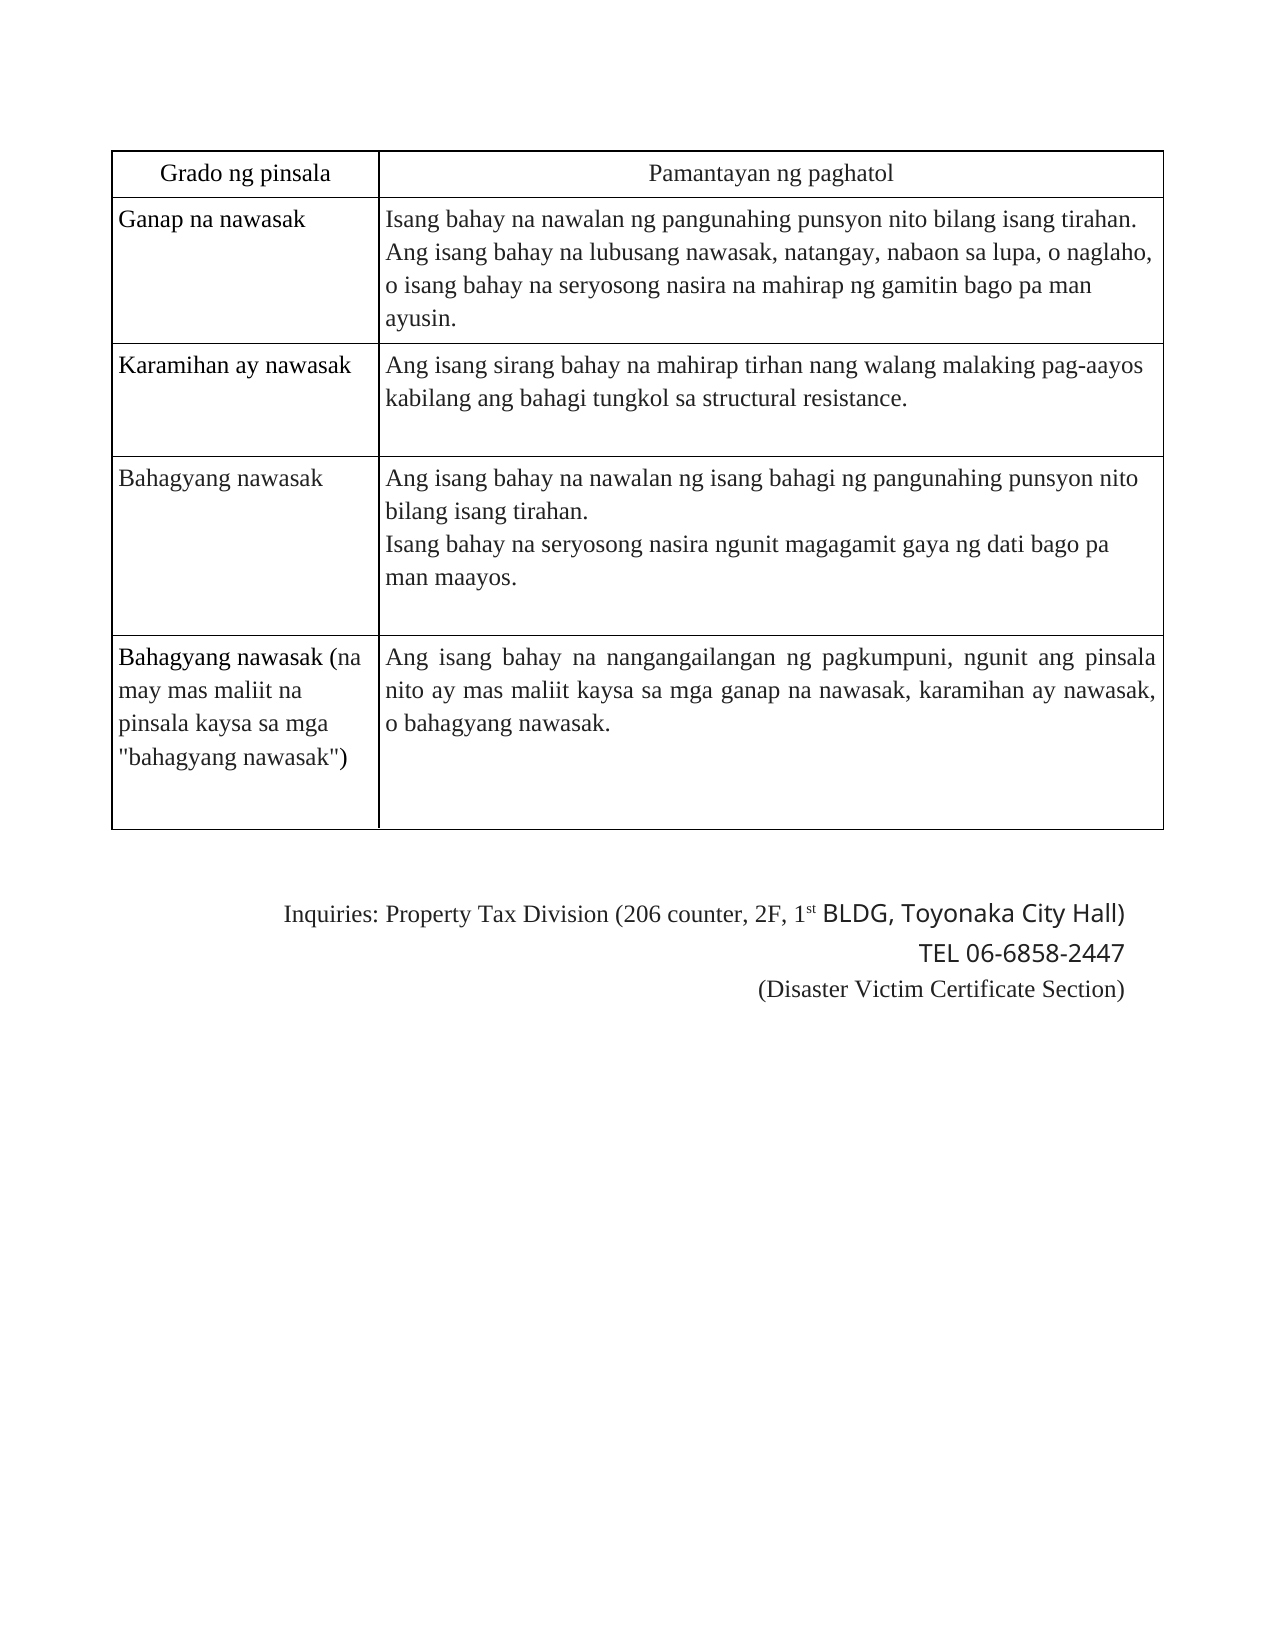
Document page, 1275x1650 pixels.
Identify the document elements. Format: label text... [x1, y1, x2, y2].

table_cell Karamihan ay nawasak [113, 344, 378, 456]
table_cell Bahagyang nawasak [113, 457, 378, 635]
table_cell Ang isang bahay na nawalan ng isang bahagi ng pangunahing punsyon nito bilang isang tirahan. Isang bahay na seryosong nasira ngunit magagamit gaya ng dati bago pa man maayos. [380, 457, 1163, 635]
table_cell Ang isang sirang bahay na mahirap tirhan nang walang malaking pag-aayos kabilang ang bahagi tungkol sa structural resistance. [380, 344, 1163, 456]
table_cell Bahagyang nawasak (na may mas maliit na pinsala kaysa sa mga "bahagyang nawasak") [113, 636, 378, 828]
table_cell Ganap na nawasak [113, 198, 378, 342]
table_header Pamantayan ng paghatol [380, 152, 1163, 197]
text (Disaster Victim Certificate Section) [150, 974, 1125, 1003]
table_cell Ang isang bahay na nangangailangan ng pagkumpuni, ngunit ang pinsala nito ay mas maliit kaysa sa mga ganap na nawasak, karamihan ay nawasak, o bahagyang nawasak. [380, 636, 1163, 828]
table_header Grado ng pinsala [113, 152, 378, 197]
table_cell Isang bahay na nawalan ng pangunahing punsyon nito bilang isang tirahan. Ang isang bahay na lubusang nawasak, natangay, nabaon sa lupa, o naglaho, o isang bahay na seryosong nasira na mahirap ng gamitin bago pa man ayusin. [380, 198, 1163, 342]
text Inquiries: Property Tax Division (206 counter, 2F, 1st BLDG, Toyonaka City Hall) TEL 06-6858-2447 [150, 896, 1125, 969]
